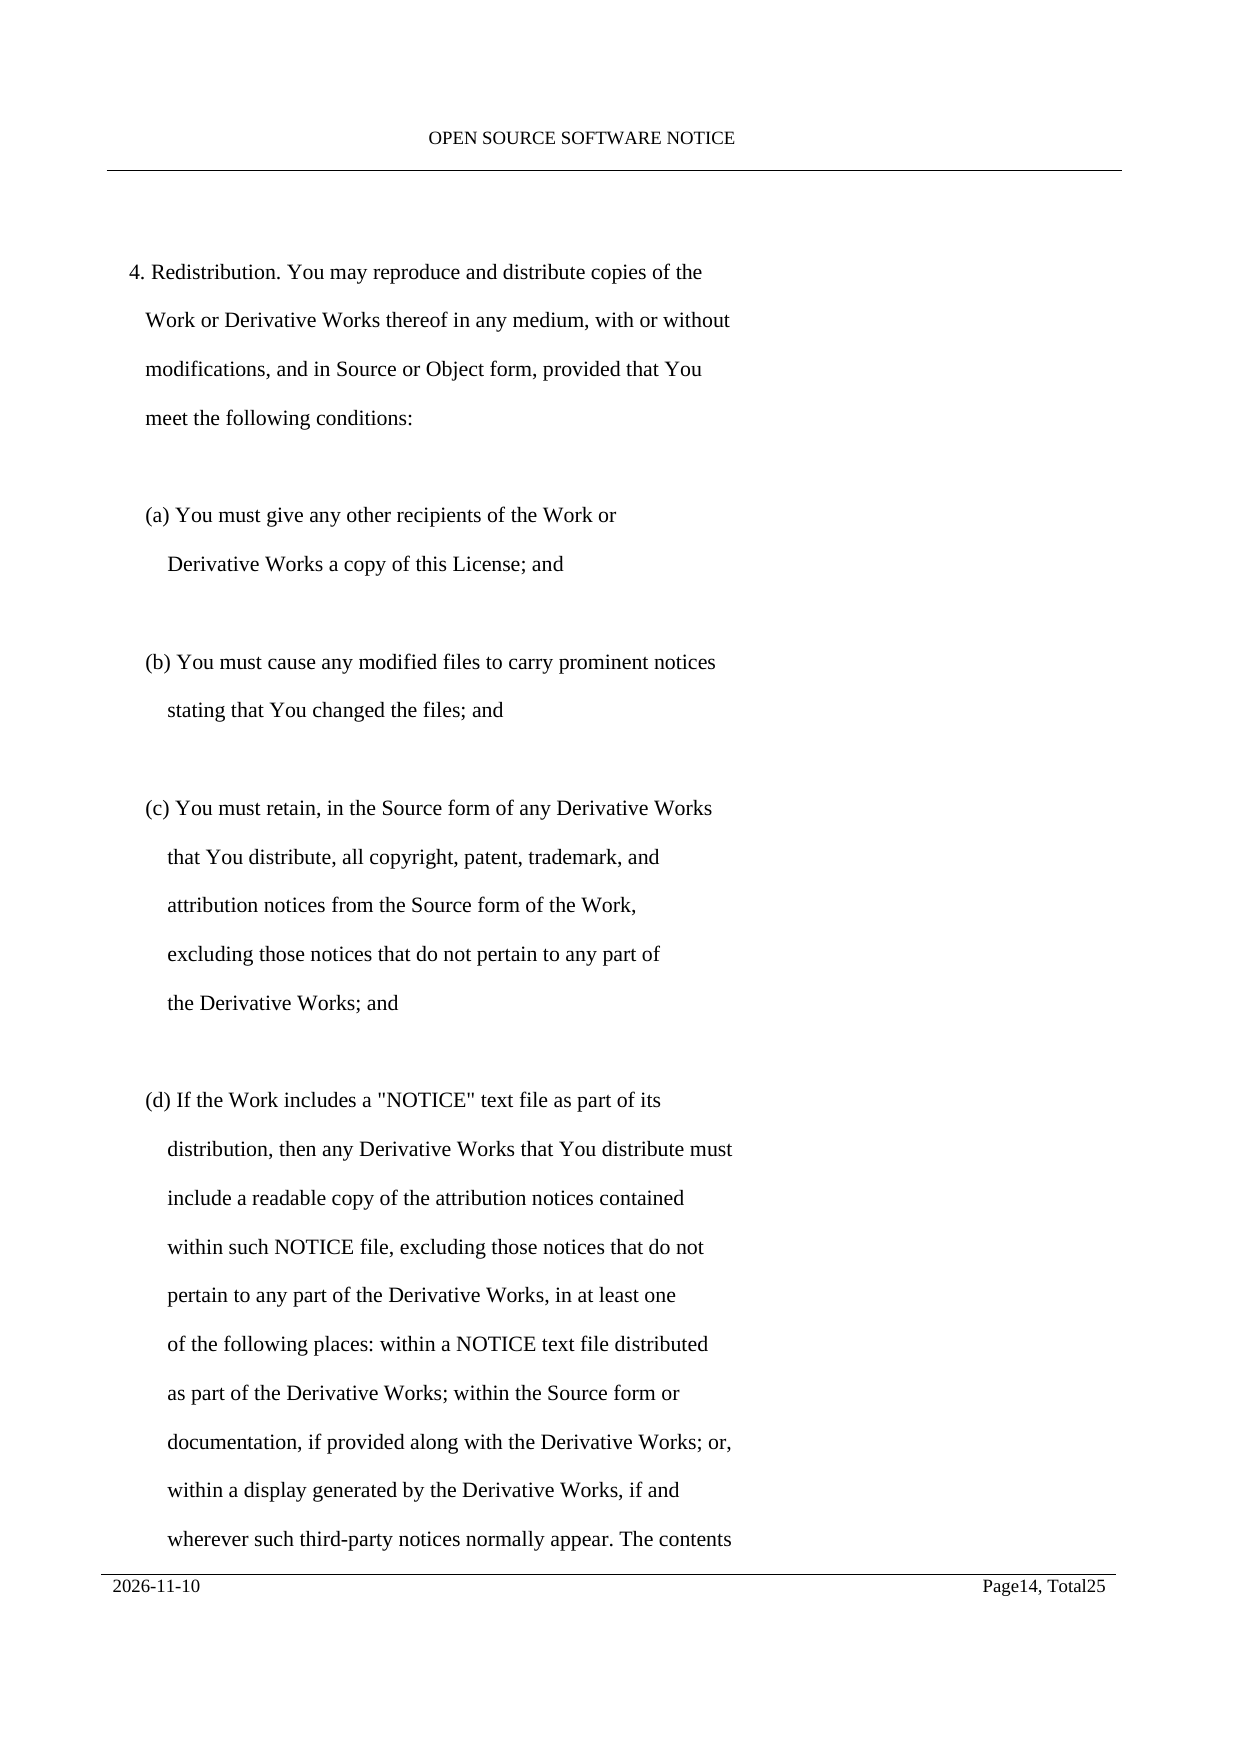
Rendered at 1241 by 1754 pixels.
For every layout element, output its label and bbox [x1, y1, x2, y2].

text [112, 206, 1128, 1555]
